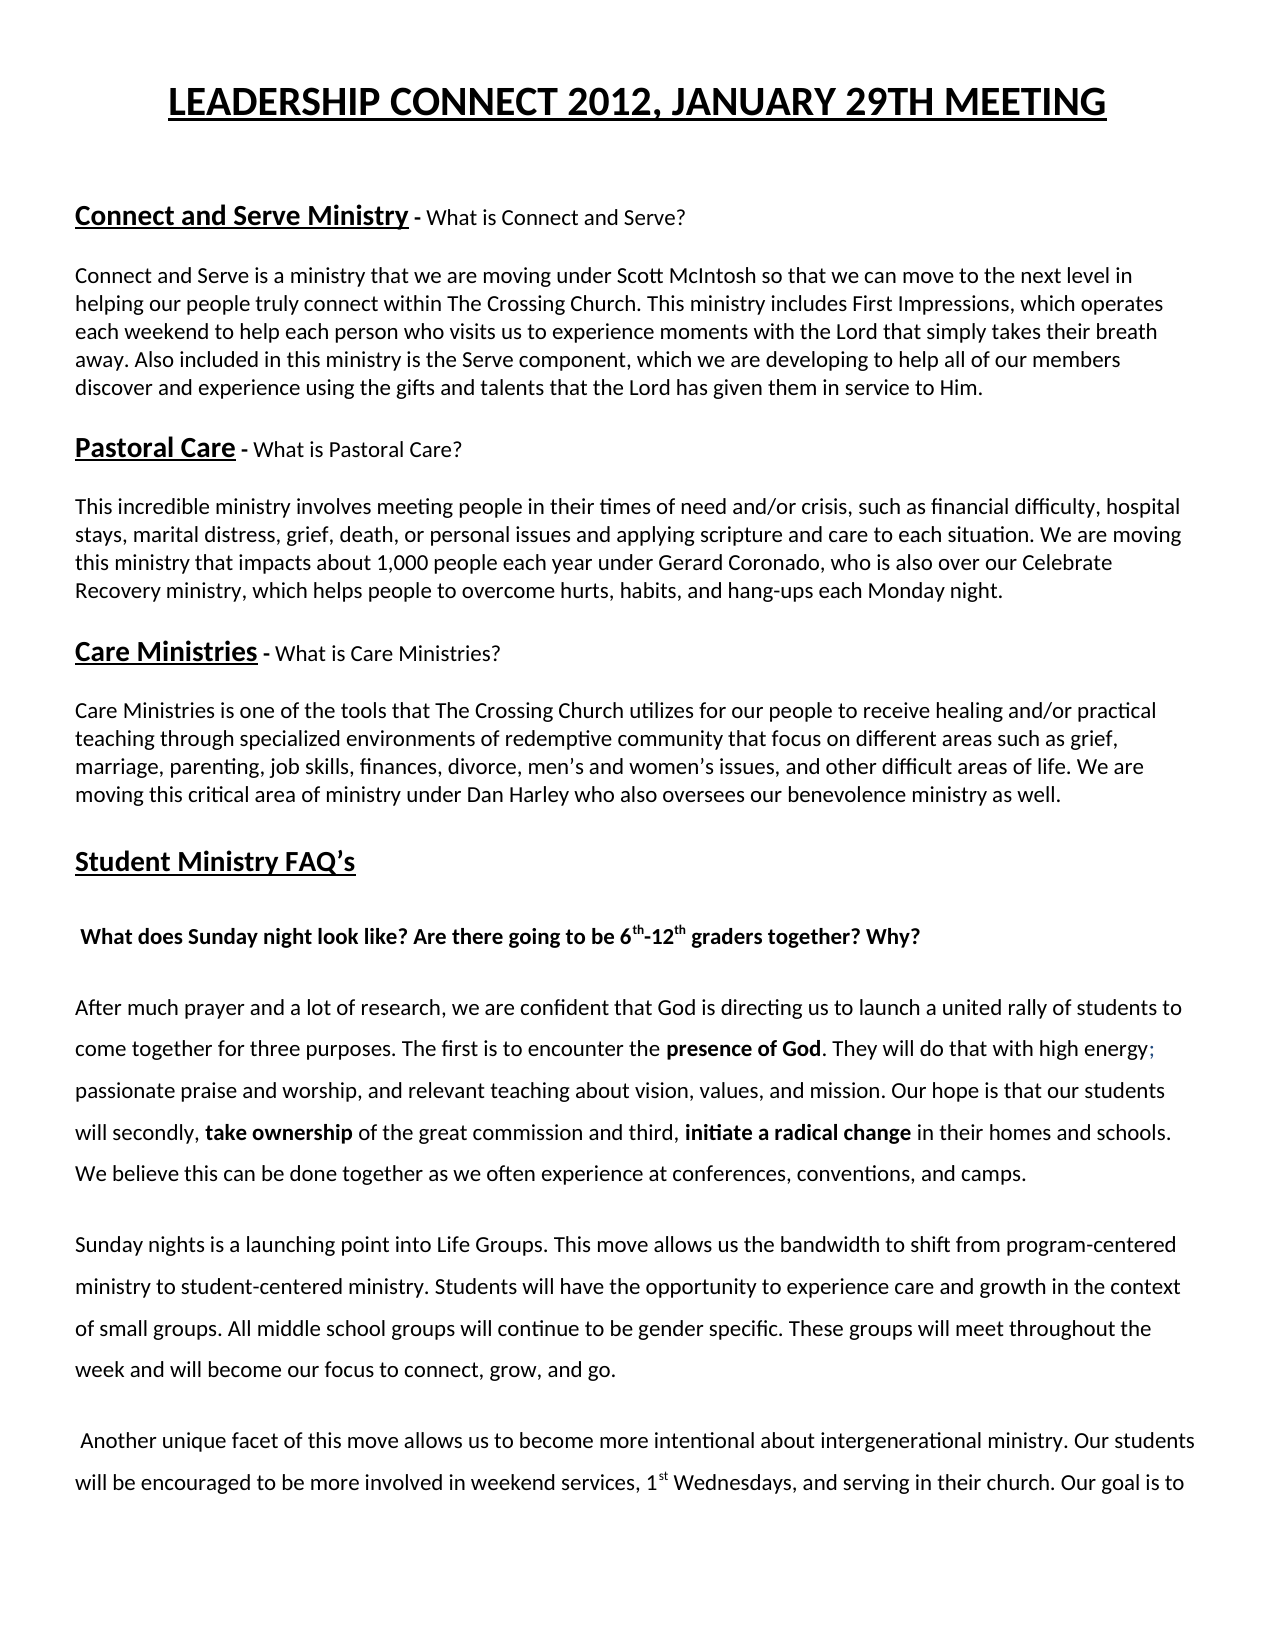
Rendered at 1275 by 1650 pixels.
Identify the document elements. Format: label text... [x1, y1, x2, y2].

text What does Sunday night look like? Are there going to be 6th-12th graders together? Why? [75, 908, 1200, 950]
text Pastoral Care - What is Pastoral Care? [75, 429, 1200, 464]
text Connect and Serve is a ministry that we are moving under Scott McIntosh so that we can move to the next level in helping our people truly connect within The Crossing Church. This ministry includes First Impressions, which operates each weekend to help each person who visits us to experience moments with the Lord that simply takes their breath away. Also included in this ministry is the Serve component, which we are developing to help all of our members discover and experience using the gifts and talents that the Lord has given them in service to Him. [75, 261, 1200, 401]
text This incredible ministry involves meeting people in their times of need and/or crisis, such as financial difficulty, hospital stays, marital distress, grief, death, or personal issues and applying scripture and care to each situation. We are moving this ministry that impacts about 1,000 people each year under Gerard Coronado, who is also over our Celebrate Recovery ministry, which helps people to overcome hurts, habits, and hang-ups each Monday night. [75, 492, 1200, 604]
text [75, 1412, 1200, 1496]
text Care Ministries - What is Care Ministries? [75, 633, 1200, 668]
text Student Ministry FAQ’s [75, 837, 1200, 879]
text Care Ministries is one of the tools that The Crossing Church utilizes for our people to receive healing and/or practical teaching through specialized environments of redemptive community that focus on different areas such as grief, marriage, parenting, job skills, finances, divorce, men’s and women’s issues, and other difficult areas of life. We are moving this critical area of ministry under Dan Harley who also oversees our benevolence ministry as well. [75, 696, 1200, 808]
text Sunday nights is a launching point into Life Groups. This move allows us the bandwidth to shift from program-centered ministry to student-centered ministry. Students will have the opportunity to experience care and growth in the context of small groups. All middle school groups will continue to be gender specific. These groups will meet throughout the week and will become our focus to connect, grow, and go. [75, 1217, 1200, 1383]
text Connect and Serve Ministry - What is Connect and Serve? [75, 197, 1200, 233]
text LEADERSHIP CONNECT 2012, JANUARY 29TH MEETING [75, 75, 1200, 126]
text After much prayer and a lot of research, we are confident that God is directing us to launch a united rally of students to come together for three purposes. The first is to encounter the presence of God. They will do that with high energy; passionate praise and worship, and relevant teaching about vision, values, and mission. Our hope is that our students will secondly, take ownership of the great commission and third, initiate a radical change in their homes and schools. We believe this can be done together as we often experience at conferences, conventions, and camps. [75, 979, 1200, 1187]
